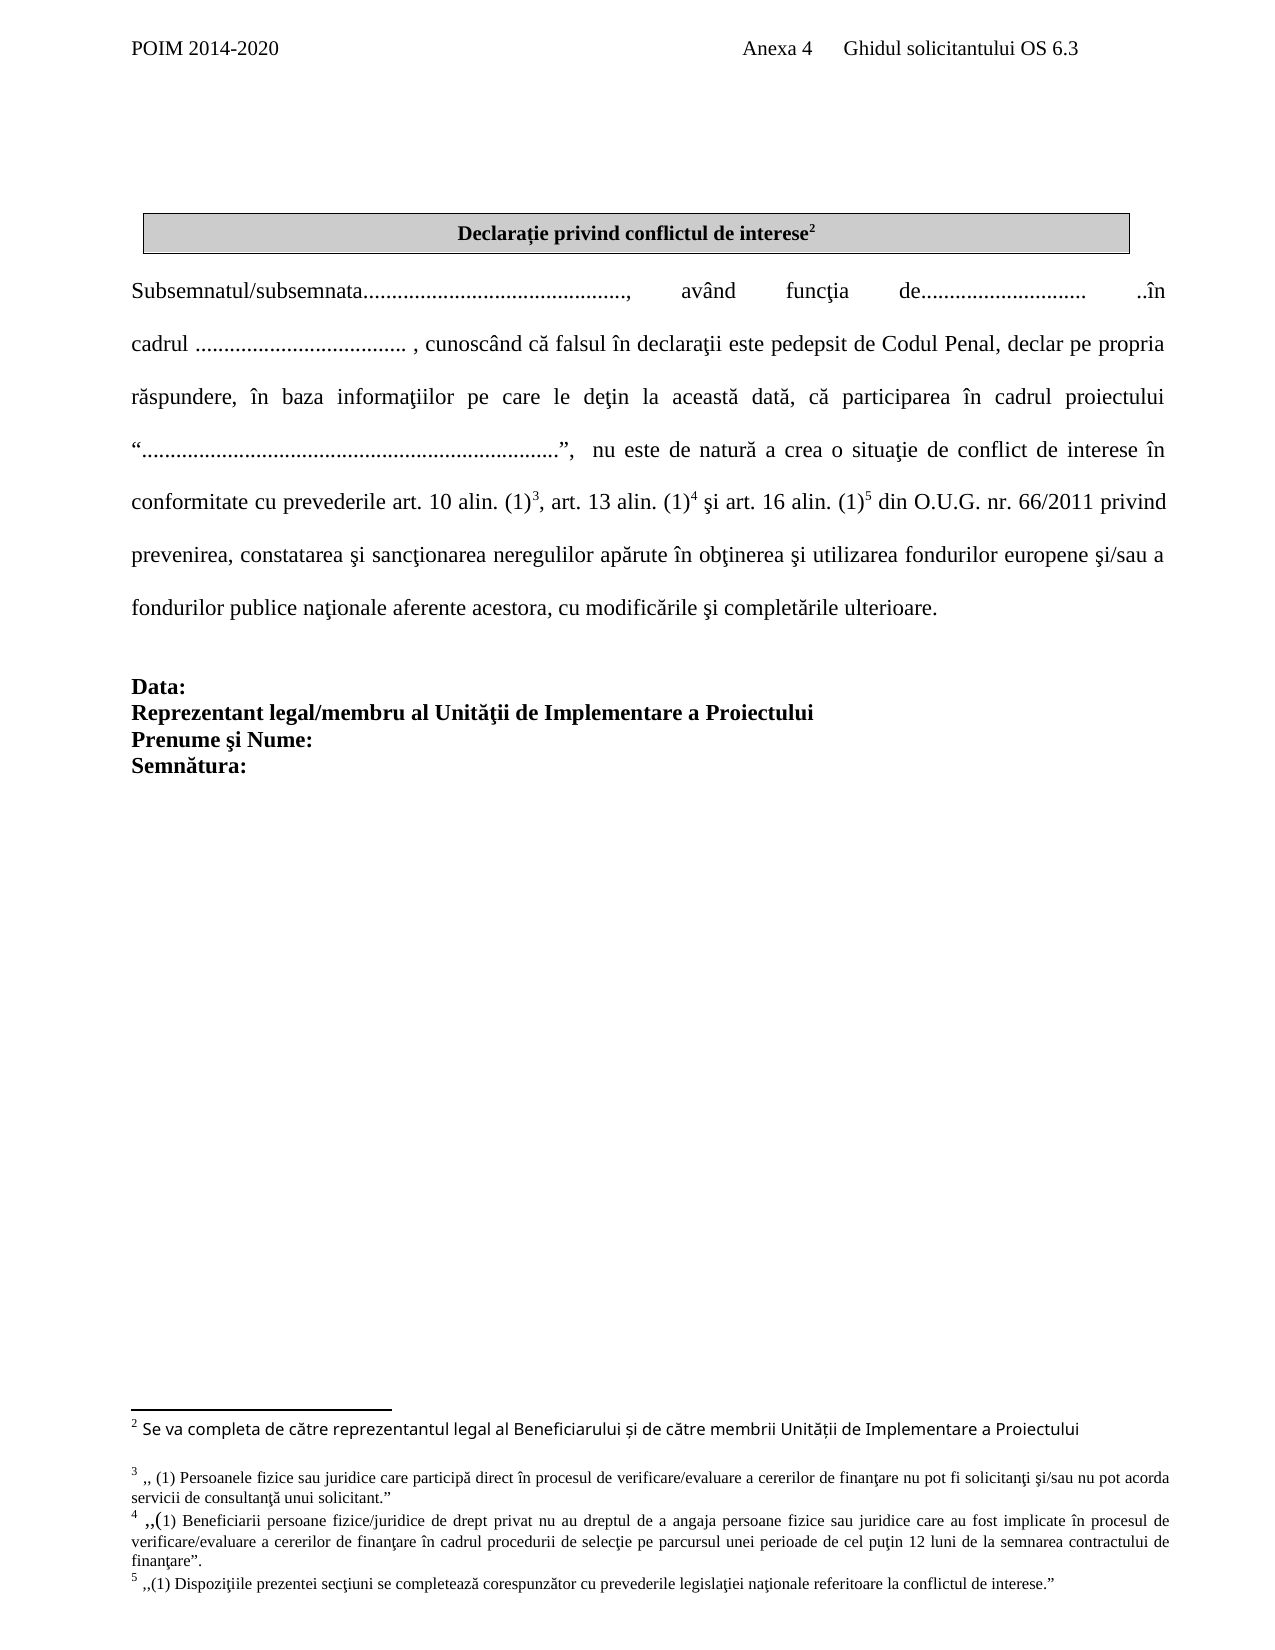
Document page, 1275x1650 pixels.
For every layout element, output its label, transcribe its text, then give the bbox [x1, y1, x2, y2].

table_header Declarație privind conflictul de interese [144, 214, 1129, 252]
text Subsemnatul/subsemnata.............................................., având funcţia de............................. ..în cadrul ..................................... , cunoscând că falsul în declaraţii este pedepsit de Codul Penal, declar pe propria răspundere, în baza informaţiilor pe care le deţin la această dată, că participarea în cadrul proiectului “.........................................................................”, nu este de natură a crea o situaţie de conflict de interese în conformitate cu prevederile art. 10 alin. (1), art. 13 alin. (1) şi art. 16 alin. (1) din O.U.G. nr. 66/2011 privind prevenirea, constatarea şi sancţionarea neregulilor apărute în obţinerea şi utilizarea fondurilor europene şi/sau a fondurilor publice naţionale aferente acestora, cu modificările şi completările ulterioare. [131, 278, 1167, 620]
text Data: [131, 673, 1167, 699]
text Semnătura: [131, 752, 1167, 778]
text Reprezentant legal/membru al Unităţii de Implementare a Proiectului [131, 699, 1167, 726]
text Prenume şi Nume: [131, 726, 1167, 752]
